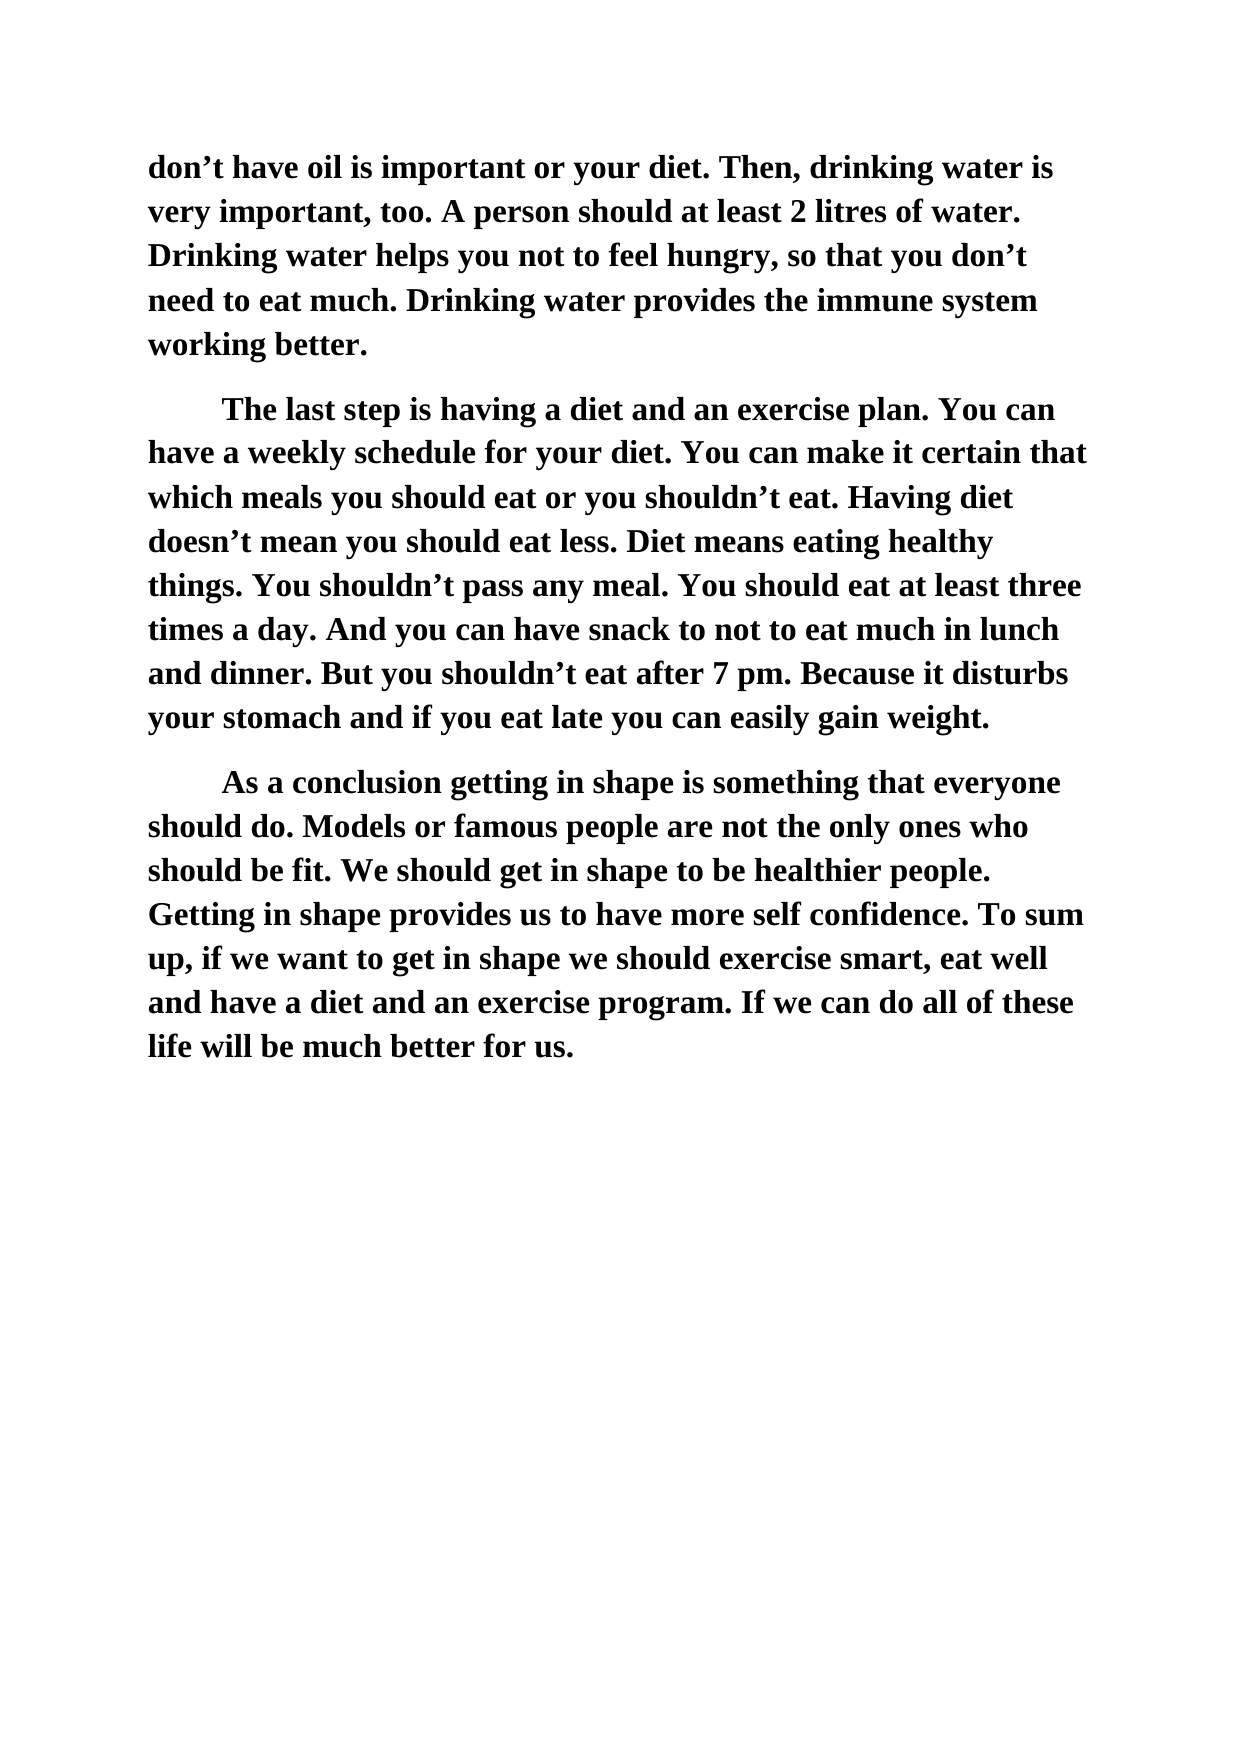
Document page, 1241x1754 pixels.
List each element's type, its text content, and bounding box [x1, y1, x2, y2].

text The last step is having a diet and an exercise plan. You can have a weekly schedule for your diet. You can make it certain that which meals you should eat or you shouldn’t eat. Having diet doesn’t mean you should eat less. Diet means eating healthy things. You shouldn’t pass any meal. You should eat at least three times a day. And you can have snack to not to eat much in lunch and dinner. But you shouldn’t eat after 7 pm. Because it disturbs your stomach and if you eat late you can easily gain weight. [148, 389, 1093, 736]
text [148, 148, 1093, 362]
text As a conclusion getting in shape is something that everyone should do. Models or famous people are not the only ones who should be fit. We should get in shape to be healthier people. Getting in shape provides us to have more self confidence. To sum up, if we want to get in shape we should exercise smart, eat well and have a diet and an exercise program. If we can do all of these life will be much better for us. [148, 762, 1093, 1065]
